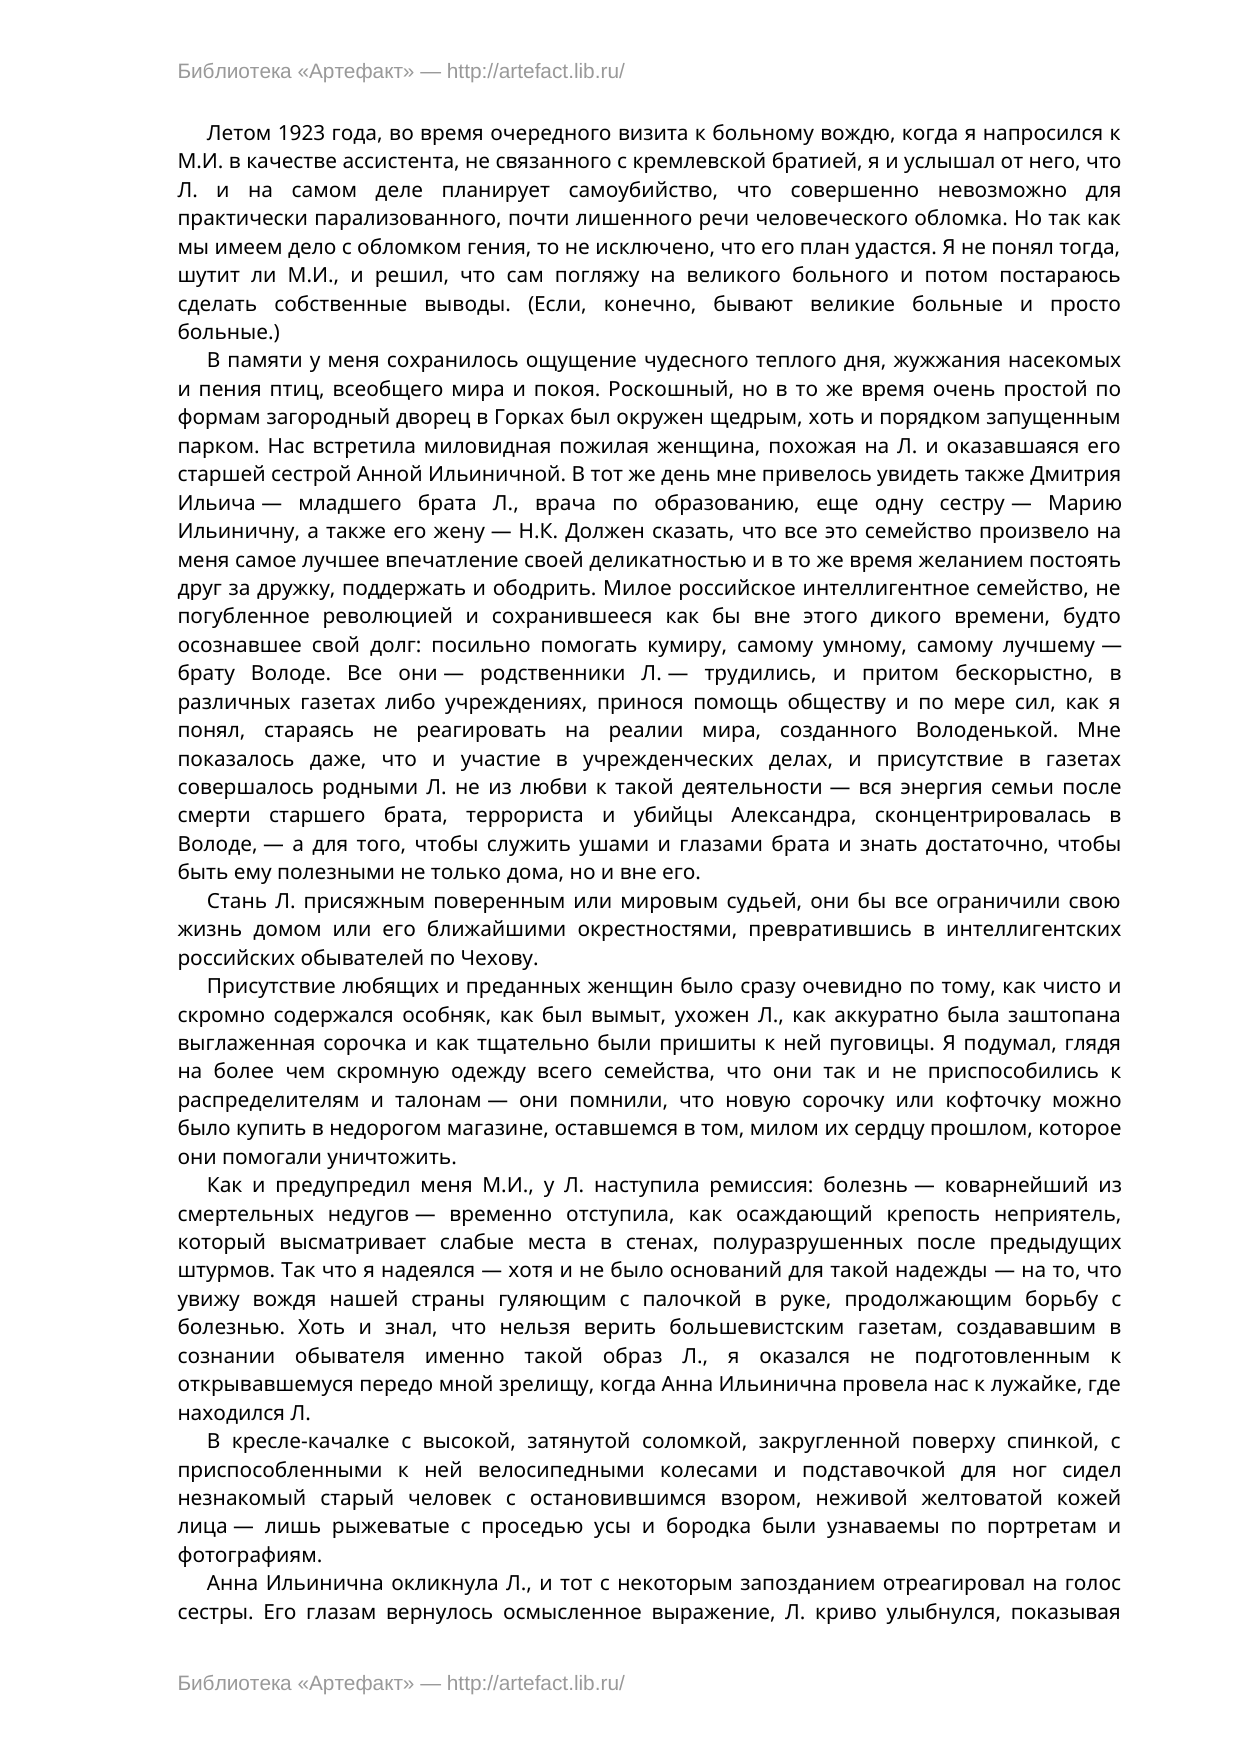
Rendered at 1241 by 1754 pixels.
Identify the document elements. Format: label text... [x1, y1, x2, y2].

text Как и предупредил меня М.И., у Л. наступила ремиссия: болезнь — коварнейший из смертельных недугов — временно отступила, как осаждающий крепость неприятель, который высматривает слабые места в стенах, полуразрушенных после предыдущих штурмов. Так что я надеялся — хотя и не было оснований для такой надежды — на то, что увижу вождя нашей страны гуляющим с палочкой в руке, продолжающим борьбу с болезнью. Хоть и знал, что нельзя верить большевистским газетам, создававшим в сознании обывателя именно такой образ Л., я оказался не подготовленным к открывавшемуся передо мной зрелищу, когда Анна Ильинична провела нас к лужайке, где находился Л. [177, 1170, 1122, 1426]
text Стань Л. присяжным поверенным или мировым судьей, они бы все ограничили свою жизнь домом или его ближайшими окрестностями, превратившись в интеллигентских российских обывателей по Чехову. [177, 886, 1122, 971]
text Присутствие любящих и преданных женщин было сразу очевидно по тому, как чисто и скромно содержался особняк, как был вымыт, ухожен Л., как аккуратно была заштопана выглаженная сорочка и как тщательно были пришиты к ней пуговицы. Я подумал, глядя на более чем скромную одежду всего семейства, что они так и не приспособились к распределителям и талонам — они помнили, что новую сорочку или кофточку можно было купить в недорогом магазине, оставшемся в том, милом их сердцу прошлом, которое они помогали уничтожить. [177, 971, 1122, 1170]
text Летом 1923 года, во время очередного визита к больному вождю, когда я напросился к М.И. в качестве ассистента, не связанного с кремлевской братией, я и услышал от него, что Л. и на самом деле планирует самоубийство, что совершенно невозможно для практически парализованного, почти лишенного речи человеческого обломка. Но так как мы имеем дело с обломком гения, то не исключено, что его план удастся. Я не понял тогда, шутит ли М.И., и решил, что сам погляжу на великого больного и потом постараюсь сделать собственные выводы. (Если, конечно, бывают великие больные и просто больные.) [177, 118, 1122, 346]
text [177, 1568, 1122, 1625]
text В кресле-качалке с высокой, затянутой соломкой, закругленной поверху спинкой, с приспособленными к ней велосипедными колесами и подставочкой для ног сидел незнакомый старый человек с остановившимся взором, неживой желтоватой кожей лица — лишь рыжеватые с проседью усы и бородка были узнаваемы по портретам и фотографиям. [177, 1426, 1122, 1568]
text В памяти у меня сохранилось ощущение чудесного теплого дня, жужжания насекомых и пения птиц, всеобщего мира и покоя. Роскошный, но в то же время очень простой по формам загородный дворец в Горках был окружен щедрым, хоть и порядком запущенным парком. Нас встретила миловидная пожилая женщина, похожая на Л. и оказавшаяся его старшей сестрой Анной Ильиничной. В тот же день мне привелось увидеть также Дмитрия Ильича — младшего брата Л., врача по образованию, еще одну сестру — Марию Ильиничну, а также его жену — Н.К. Должен сказать, что все это семейство произвело на меня самое лучшее впечатление своей деликатностью и в то же время желанием постоять друг за дружку, поддержать и ободрить. Милое российское интеллигентное семейство, не погубленное революцией и сохранившееся как бы вне этого дикого времени, будто осознавшее свой долг: посильно помогать кумиру, самому умному, самому лучшему — брату Володе. Все они — родственники Л. — трудились, и притом бескорыстно, в различных газетах либо учреждениях, принося помощь обществу и по мере сил, как я понял, стараясь не реагировать на реалии мира, созданного Володенькой. Мне показалось даже, что и участие в учрежденческих делах, и присутствие в газетах совершалось родными Л. не из любви к такой деятельности — вся энергия семьи после смерти старшего брата, террориста и убийцы Александра, сконцентрировалась в Володе, — а для того, чтобы служить ушами и глазами брата и знать достаточно, чтобы быть ему полезными не только дома, но и вне его. [177, 346, 1122, 886]
